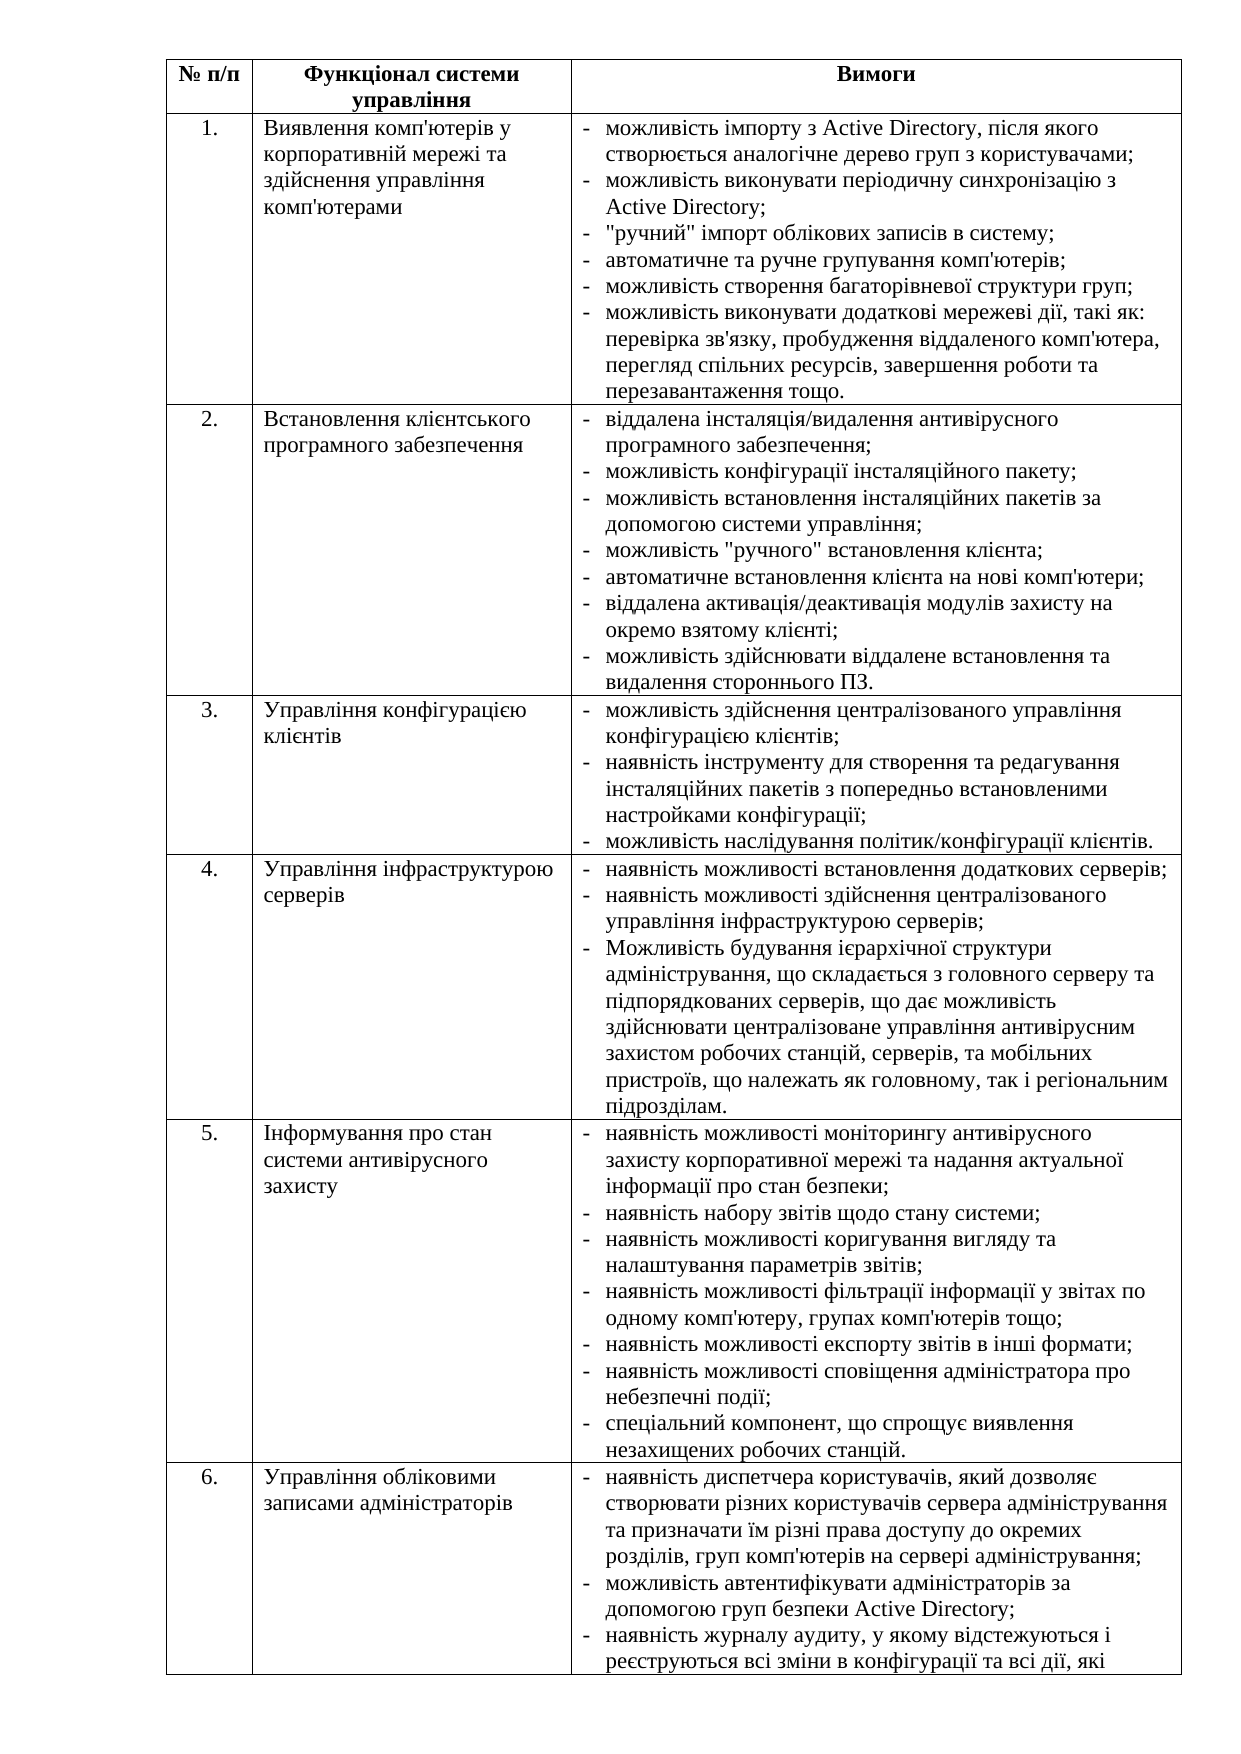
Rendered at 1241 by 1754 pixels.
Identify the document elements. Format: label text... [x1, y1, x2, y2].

table_cell [167, 1463, 252, 1674]
table_cell віддалена інсталяція/видалення антивірусного програмного забезпечення; можливість конфігурації інсталяційного пакету; можливість встановлення інсталяційних пакетів за допомогою системи управління; можливість "ручного" встановлення клієнта; автоматичне встановлення клієнта на нові комп'ютери; віддалена активація/деактивація модулів захисту на окремо взятому клієнті; можливість здійснювати віддалене встановлення та видалення стороннього ПЗ. [572, 405, 1181, 695]
table_header № п/п [167, 60, 252, 113]
table_cell Інформування про стан системи антивірусного захисту [253, 1120, 571, 1462]
table_cell наявність можливості встановлення додаткових серверів; наявність можливості здійснення централізованого управління інфраструктурою серверів; Можливість будування ієрархічної структури адміністрування, що складається з головного серверу та підпорядкованих серверів, що дає можливість здійснювати централізоване управління антивірусним захистом робочих станцій, серверів, та мобільних пристроїв, що належать як головному, так і регіональним підрозділам. [572, 855, 1181, 1118]
table_cell можливість імпорту з Active Directory, після якого створюється аналогічне дерево груп з користувачами; можливість виконувати періодичну синхронізацію з Active Directory; "ручний" імпорт облікових записів в систему; автоматичне та ручне групування комп'ютерів; можливість створення багаторівневої структури груп; можливість виконувати додаткові мережеві дії, такі як: перевірка зв'язку, пробудження віддаленого комп'ютера, перегляд спільних ресурсів, завершення роботи та перезавантаження тощо. [572, 114, 1181, 404]
table_cell Виявлення комп'ютерів у корпоративній мережі та здійснення управління комп'ютерами [253, 114, 571, 404]
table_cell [572, 1463, 1181, 1674]
table_header Функціонал системи управління [253, 60, 571, 113]
table_cell [167, 405, 252, 695]
table_header Вимоги [572, 60, 1181, 113]
table_cell Управління інфраструктурою серверів [253, 855, 571, 1118]
table_cell [167, 1120, 252, 1462]
table_cell наявність можливості моніторингу антивірусного захисту корпоративної мережі та надання актуальної інформації про стан безпеки; наявність набору звітів щодо стану системи; наявність можливості коригування вигляду та налаштування параметрів звітів; наявність можливості фільтрації інформації у звітах по одному комп'ютеру, групах комп'ютерів тощо; наявність можливості експорту звітів в інші формати; наявність можливості сповіщення адміністратора про небезпечні події; спеціальний компонент, що спрощує виявлення незахищених робочих станцій. [572, 1120, 1181, 1462]
table_cell [167, 696, 252, 854]
table_cell можливість здійснення централізованого управління конфігурацією клієнтів; наявність інструменту для створення та редагування інсталяційних пакетів з попередньо встановленими настройками конфігурації; можливість наслідування політик/конфігурації клієнтів. [572, 696, 1181, 854]
table_cell [167, 855, 252, 1118]
table_cell [167, 114, 252, 404]
table_cell Управління конфігурацією клієнтів [253, 696, 571, 854]
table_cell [253, 1463, 571, 1674]
table_cell Встановлення клієнтського програмного забезпечення [253, 405, 571, 695]
